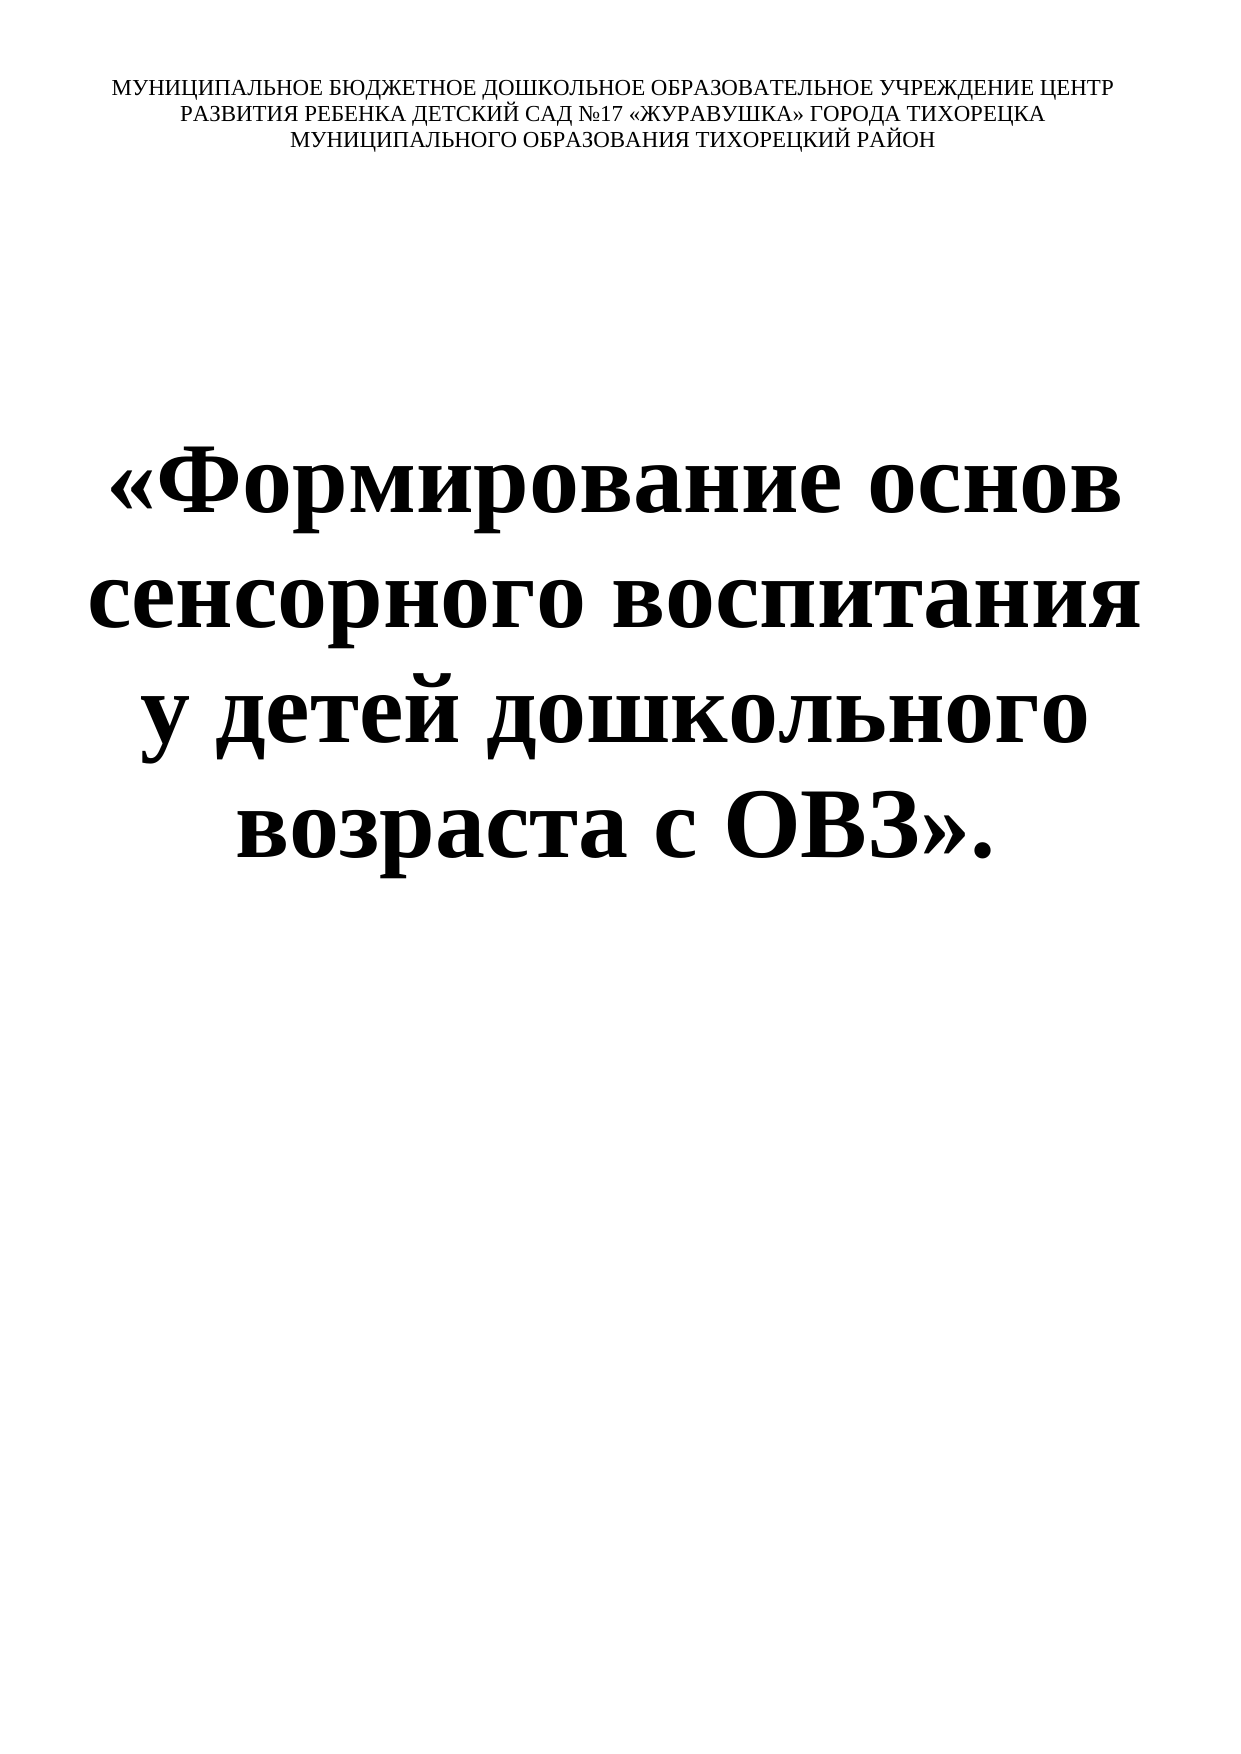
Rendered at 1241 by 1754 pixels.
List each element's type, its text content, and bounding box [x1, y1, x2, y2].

text МУНИЦИПАЛЬНОЕ БЮДЖЕТНОЕ ДОШКОЛЬНОЕ ОБРАЗОВАТЕЛЬНОЕ УЧРЕЖДЕНИЕ ЦЕНТР РАЗВИТИЯ РЕБЕНКА ДЕТСКИЙ САД №17 «ЖУРАВУШКА» ГОРОДА ТИХОРЕЦКА МУНИЦИПАЛЬНОГО ОБРАЗОВАНИЯ ТИХОРЕЦКИЙ РАЙОН [74, 74, 1152, 153]
